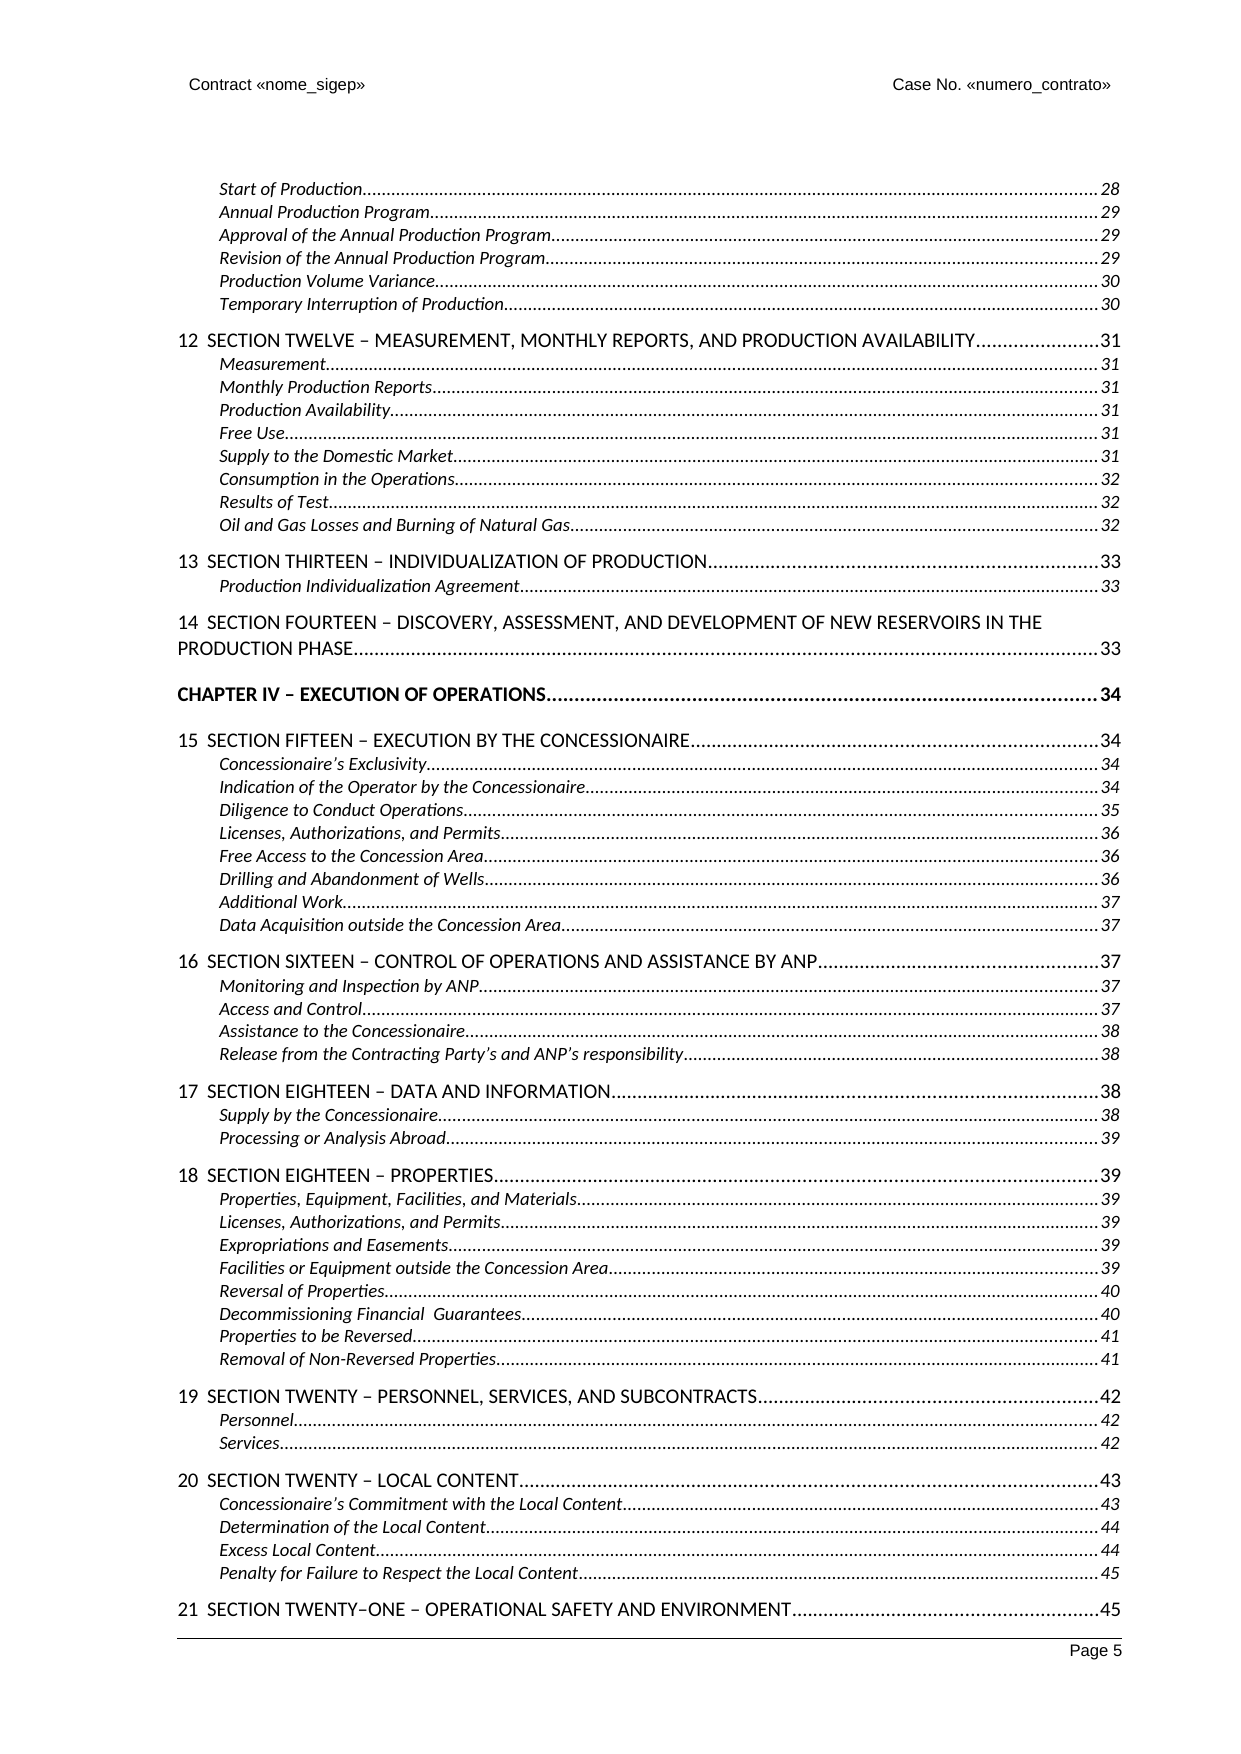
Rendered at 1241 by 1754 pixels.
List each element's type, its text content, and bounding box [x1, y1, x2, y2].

text Measurement 31 [219, 353, 1122, 376]
text Assistance to the Concessionaire 38 [219, 1020, 1122, 1043]
text Licenses, Authorizations, and Permits 36 [219, 821, 1122, 844]
text Decommissioning Financial Guarantees 40 [219, 1302, 1122, 1325]
text Production Availability 31 [219, 398, 1122, 421]
text Additional Work 37 [219, 890, 1122, 913]
text Penalty for Failure to Respect the Local Content 45 [219, 1561, 1122, 1584]
text Licenses, Authorizations, and Permits 39 [219, 1210, 1122, 1233]
text Concessionaire’s Exclusivity 34 [219, 753, 1122, 776]
text Properties, Equipment, Facilities, and Materials 39 [219, 1187, 1122, 1210]
text 15 SECTION FIFTEEN – EXECUTION BY THE CONCESSIONAIRE 34 [177, 727, 1122, 753]
text Personnel 42 [219, 1408, 1122, 1431]
text Facilities or Equipment outside the Concession Area 39 [219, 1256, 1122, 1279]
text Annual Production Program 29 [219, 200, 1122, 223]
text Determination of the Local Content 44 [219, 1515, 1122, 1538]
text Services 42 [219, 1431, 1122, 1454]
text Results of Test 32 [219, 490, 1122, 513]
text Production Individualization Agreement 33 [219, 574, 1122, 597]
text Removal of Non-Reversed Properties 41 [219, 1348, 1122, 1371]
text Concessionaire’s Commitment with the Local Content 43 [219, 1492, 1122, 1515]
text Monthly Production Reports 31 [219, 376, 1122, 398]
text Drilling and Abandonment of Wells 36 [219, 867, 1122, 890]
text Oil and Gas Losses and Burning of Natural Gas 32 [219, 513, 1122, 536]
text Approval of the Annual Production Program 29 [219, 223, 1122, 246]
text Release from the Contracting Party’s and ANP’s responsibility 38 [219, 1043, 1122, 1066]
text 21 SECTION TWENTY–ONE – OPERATIONAL SAFETY AND ENVIRONMENT 45 [177, 1596, 1122, 1622]
text CHAPTER IV – EXECUTION OF OPERATIONS 34 [177, 681, 1122, 706]
text Monitoring and Inspection by ANP 37 [219, 974, 1122, 997]
text 20 SECTION TWENTY – LOCAL CONTENT 43 [177, 1467, 1122, 1492]
text Excess Local Content 44 [219, 1538, 1122, 1561]
text Free Access to the Concession Area 36 [219, 844, 1122, 867]
text Indication of the Operator by the Concessionaire 34 [219, 776, 1122, 798]
text Revision of the Annual Production Program 29 [219, 246, 1122, 269]
text Diligence to Conduct Operations 35 [219, 798, 1122, 821]
text Processing or Analysis Abroad 39 [219, 1126, 1122, 1149]
text Supply by the Concessionaire 38 [219, 1103, 1122, 1126]
text Access and Control 37 [219, 997, 1122, 1020]
text Free Use 31 [219, 421, 1122, 444]
text Properties to be Reversed 41 [219, 1325, 1122, 1348]
text 13 SECTION THIRTEEN – INDIVIDUALIZATION OF PRODUCTION 33 [177, 548, 1122, 574]
text 17 SECTION EIGHTEEN – DATA AND INFORMATION 38 [177, 1078, 1122, 1103]
text Temporary Interruption of Production 30 [219, 292, 1122, 315]
text 14 SECTION FOURTEEN – DISCOVERY, ASSESSMENT, AND DEVELOPMENT OF NEW RESERVOIRS IN THE PRODUCTION PHASE 33 [177, 609, 1122, 660]
text Reversal of Properties 40 [219, 1279, 1122, 1302]
text 12 SECTION TWELVE – MEASUREMENT, MONTHLY REPORTS, AND PRODUCTION AVAILABILITY 31 [177, 327, 1122, 353]
text Supply to the Domestic Market 31 [219, 444, 1122, 467]
text Consumption in the Operations 32 [219, 467, 1122, 490]
text Data Acquisition outside the Concession Area 37 [219, 913, 1122, 936]
text 19 SECTION TWENTY – PERSONNEL, SERVICES, AND SUBCONTRACTS 42 [177, 1383, 1122, 1408]
text Expropriations and Easements 39 [219, 1233, 1122, 1256]
text Start of Production 28 [219, 177, 1122, 200]
text 18 SECTION EIGHTEEN – PROPERTIES 39 [177, 1162, 1122, 1187]
text 16 SECTION SIXTEEN – CONTROL OF OPERATIONS AND ASSISTANCE BY ANP 37 [177, 948, 1122, 974]
text Production Volume Variance 30 [219, 269, 1122, 292]
